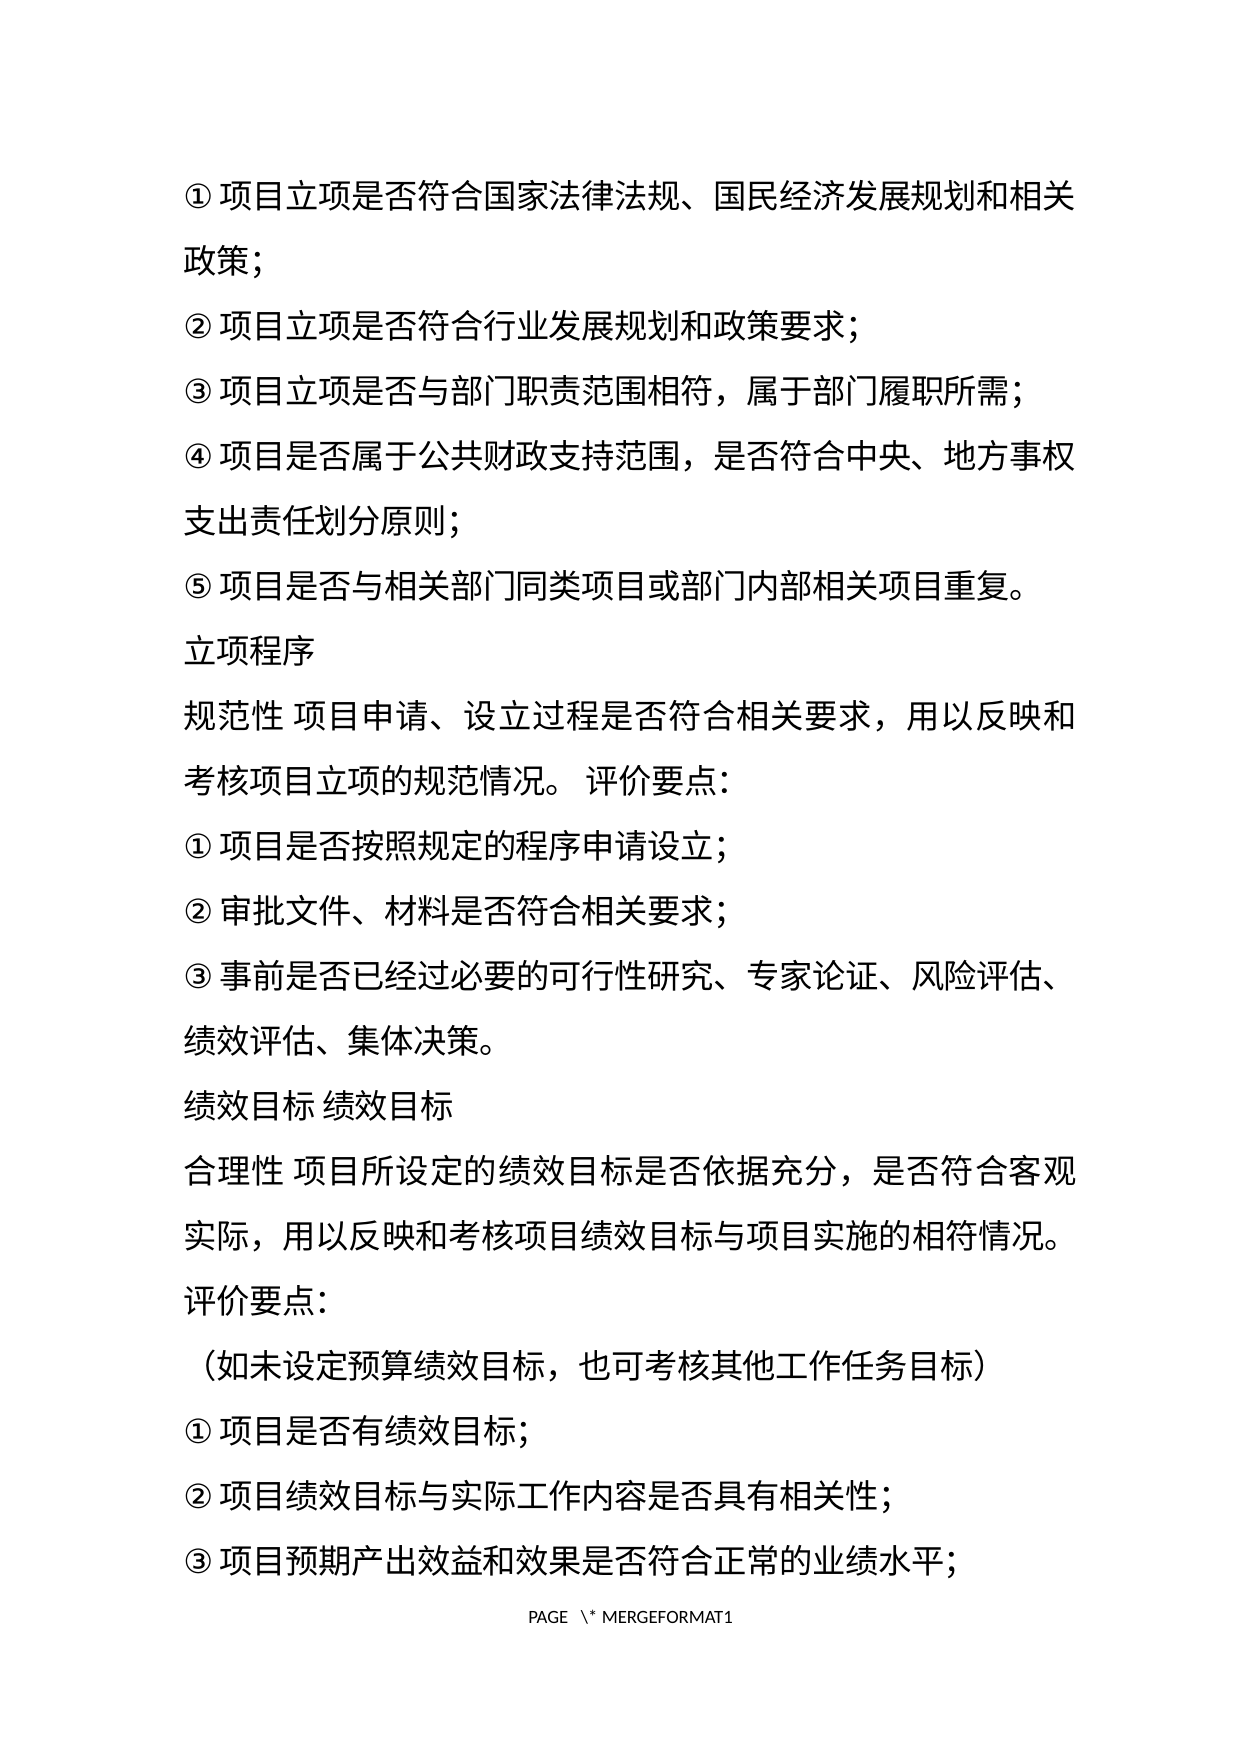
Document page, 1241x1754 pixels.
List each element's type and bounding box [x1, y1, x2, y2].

text [183, 162, 1078, 1592]
